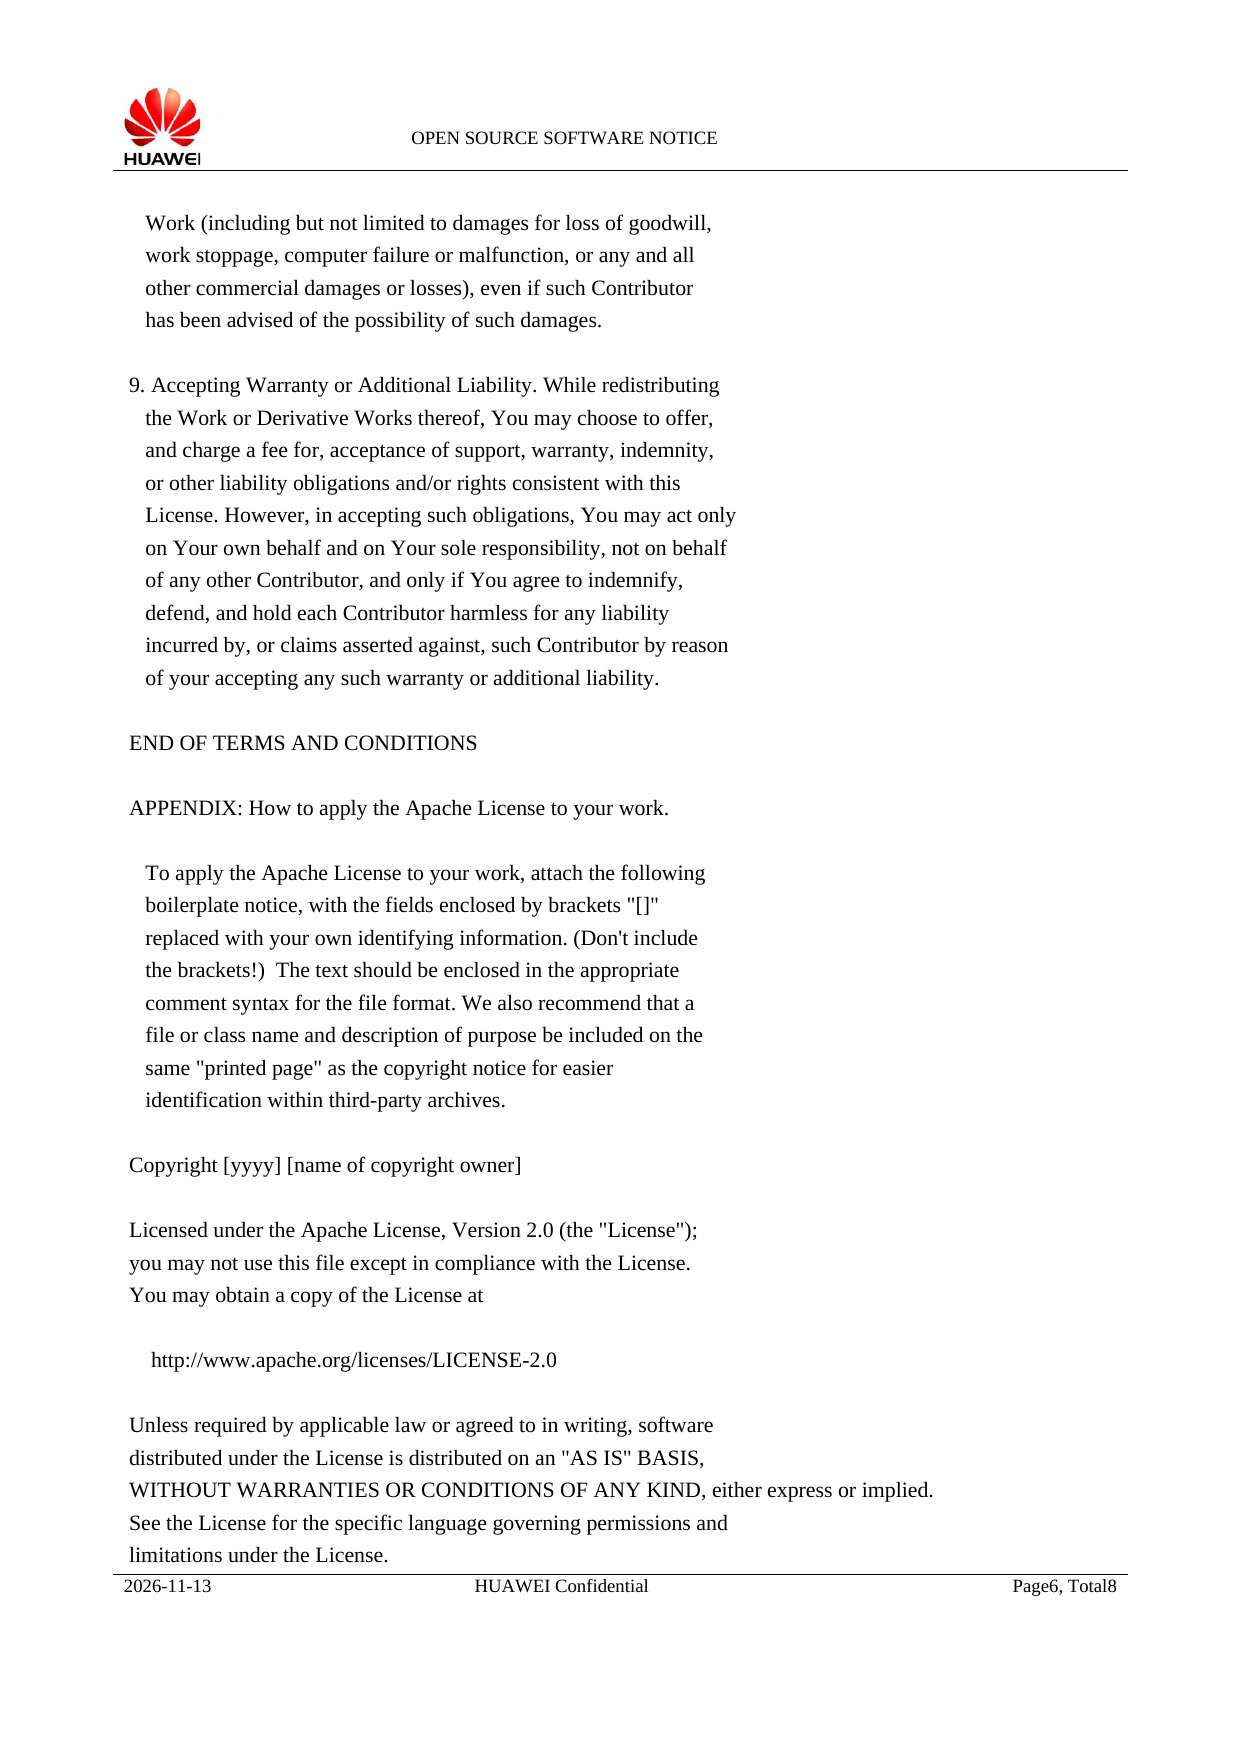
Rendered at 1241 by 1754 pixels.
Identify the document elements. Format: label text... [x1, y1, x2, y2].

picture [124, 88, 201, 165]
